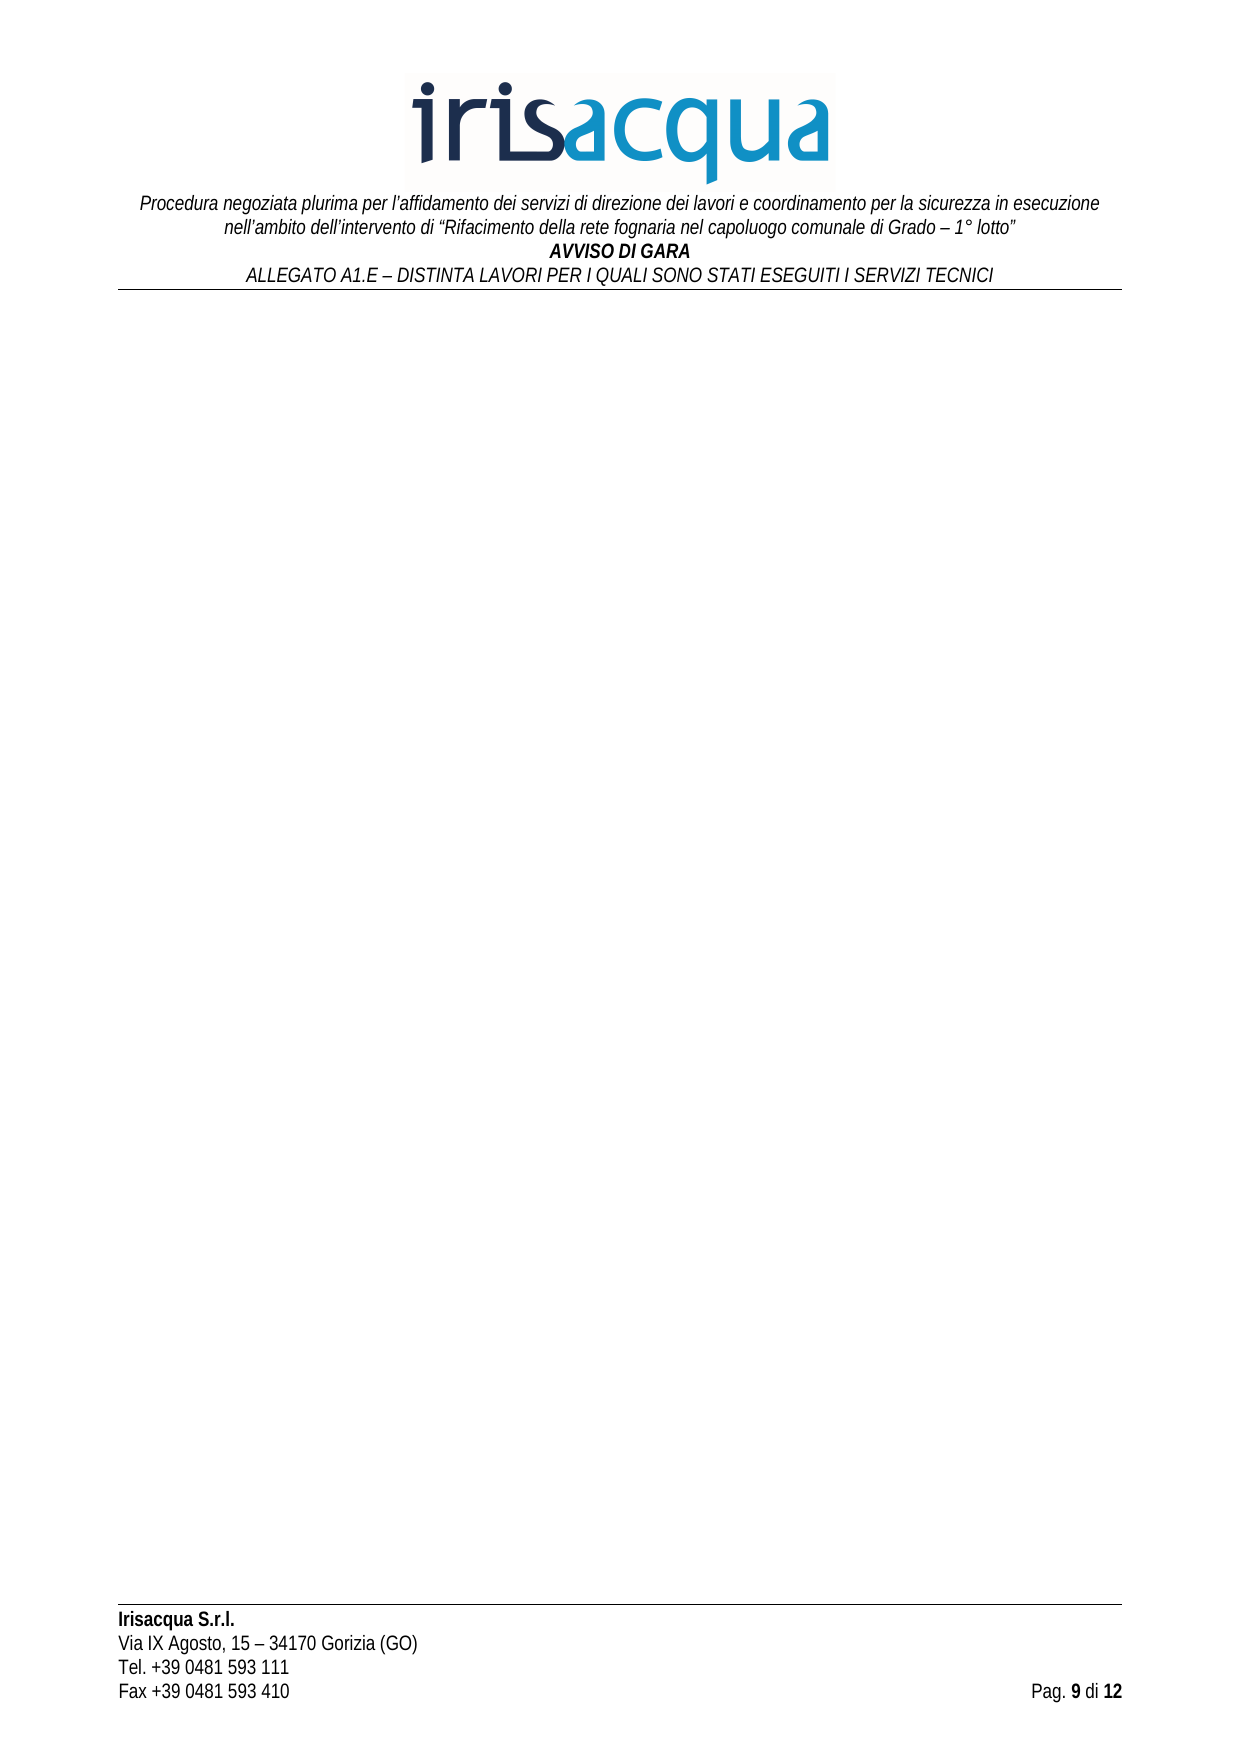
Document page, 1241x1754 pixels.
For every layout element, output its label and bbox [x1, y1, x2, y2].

picture [404, 73, 836, 192]
